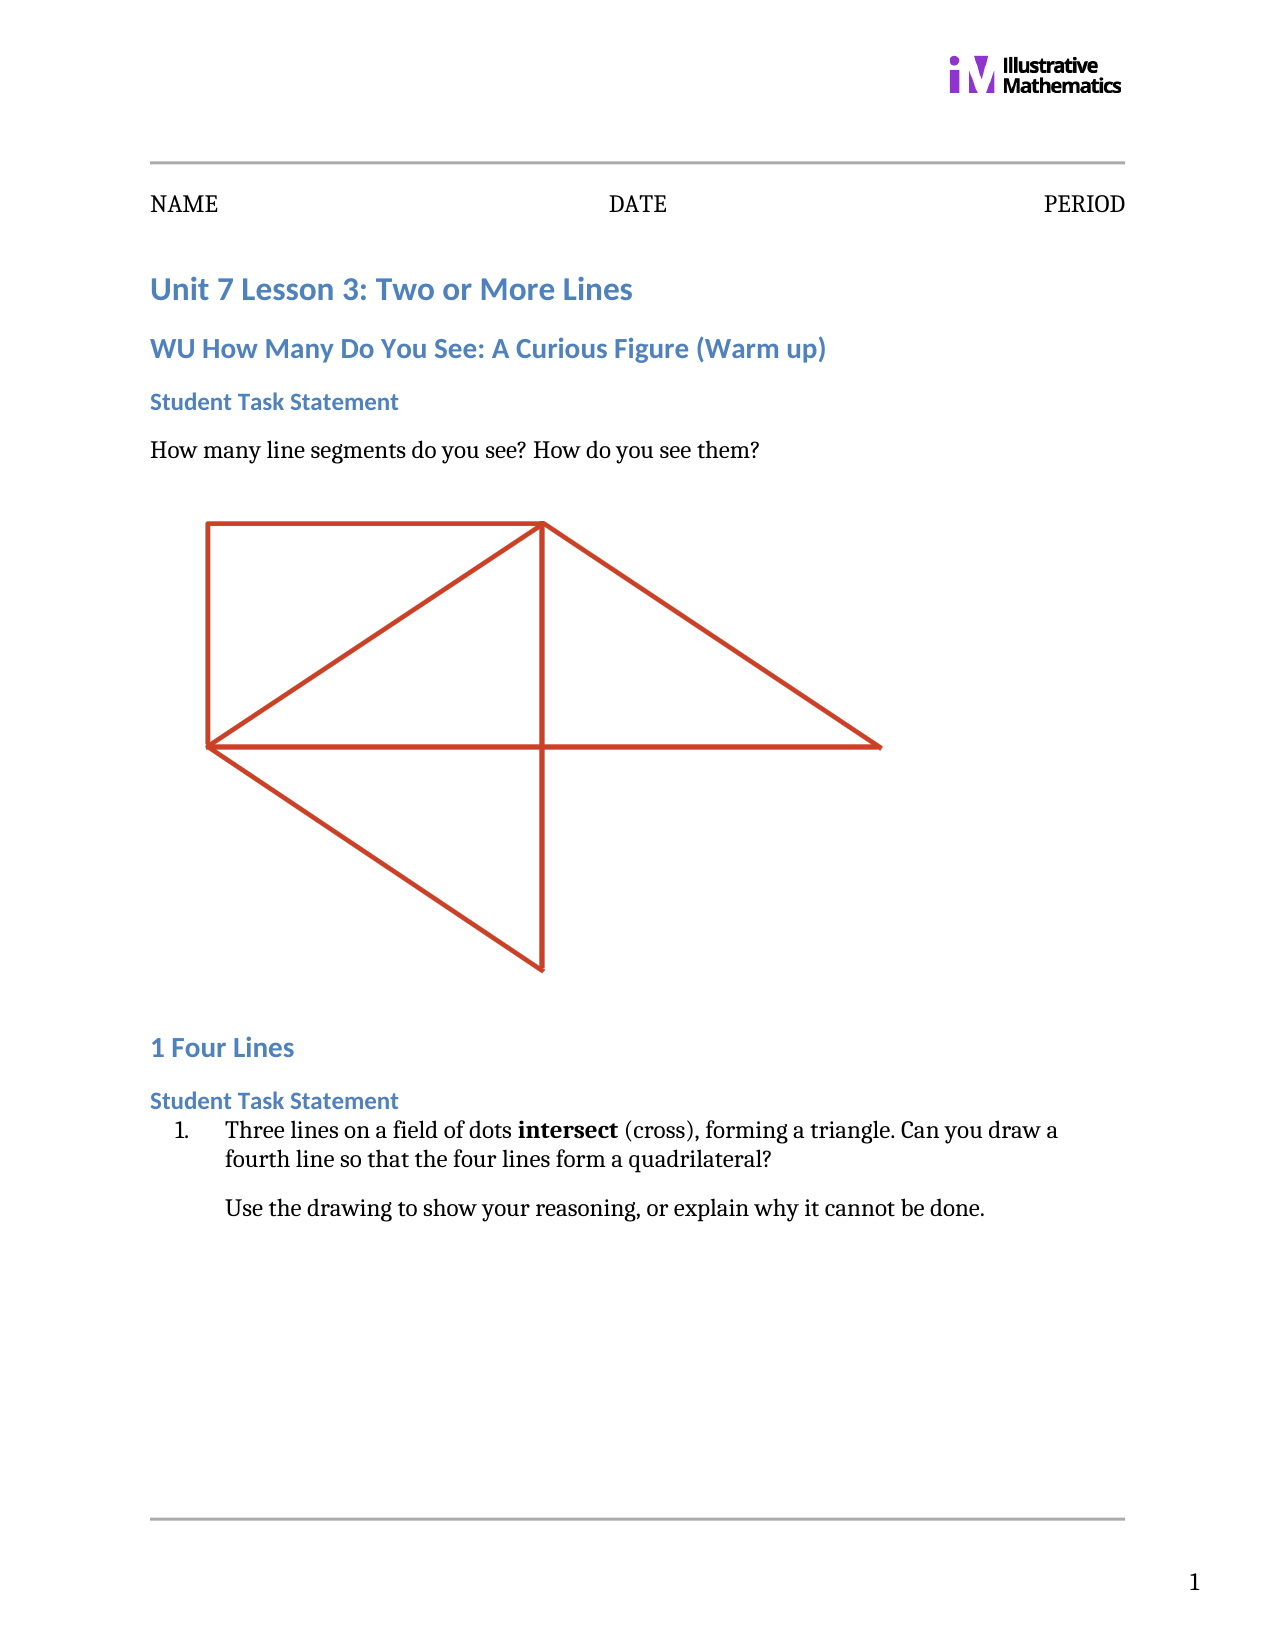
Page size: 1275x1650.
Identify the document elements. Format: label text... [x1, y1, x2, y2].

picture [949, 55, 1121, 93]
subtitle Student Task Statement [150, 386, 1125, 417]
list Use the drawing to show your reasoning, or explain why it cannot be done. [175, 1194, 1125, 1223]
subtitle Unit 7 Lesson 3: Two or More Lines [150, 268, 1125, 309]
subtitle 1 Four Lines [150, 1029, 1125, 1064]
picture [168, 483, 919, 1009]
subtitle Student Task Statement [150, 1085, 1125, 1116]
text How many line segments do you see? How do you see them? [150, 436, 1125, 464]
subtitle WU How Many Do You See: A Curious Figure (Warm up) [150, 330, 1125, 366]
list Three lines on a field of dots intersect (cross), forming a triangle. Can you draw a fourth line so that the four lines form a quadrilateral? [175, 1116, 1125, 1173]
